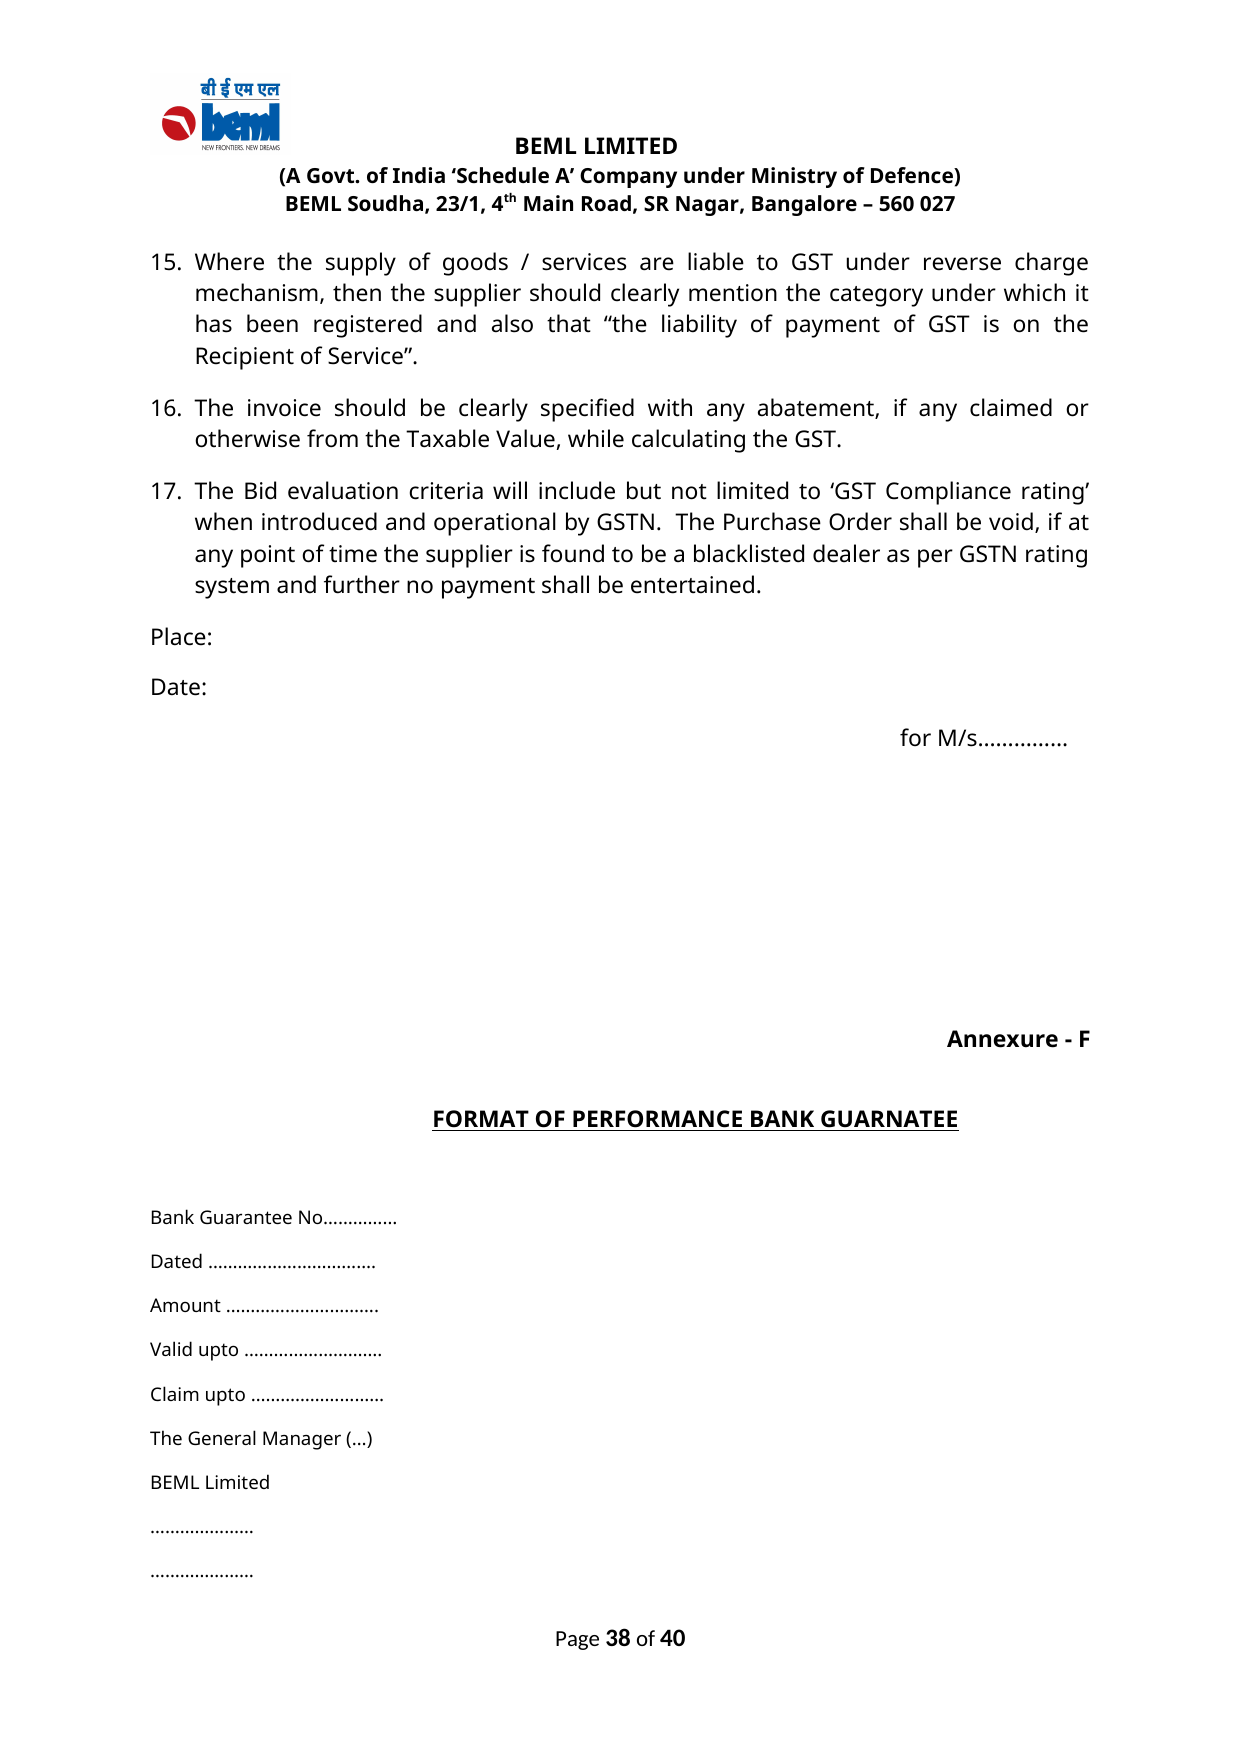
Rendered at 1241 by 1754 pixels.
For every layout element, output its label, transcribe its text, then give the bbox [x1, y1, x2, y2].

text ………………… [150, 1513, 993, 1539]
picture [150, 73, 292, 155]
list Where the supply of goods / services are liable to GST under reverse charge mechanism, then the supplier should clearly mention the category under which it has been registered and also that “the liability of payment of GST is on the Recipient of Service”. [150, 246, 1090, 371]
text Date: [150, 671, 1090, 702]
text Bank Guarantee No…………… [150, 1204, 993, 1230]
text for M/s…………… [825, 722, 1090, 753]
text BEML Limited [150, 1469, 993, 1495]
text Annexure - F [337, 1024, 1090, 1053]
text Claim upto ……………………… [150, 1381, 993, 1406]
text Amount …………………………. [150, 1292, 993, 1318]
text Place: [150, 621, 1090, 652]
list The Bid evaluation criteria will include but not limited to ‘GST Compliance rating’ when introduced and operational by GSTN. The Purchase Order shall be void, if at any point of time the supplier is found to be a blacklisted dealer as per GSTN rating system and further no payment shall be entertained. [150, 475, 1090, 600]
text ………………… [150, 1557, 993, 1583]
text FORMAT OF PERFORMANCE BANK GUARNATEE [300, 1103, 1090, 1134]
text The General Manager (…) [150, 1425, 993, 1451]
text Dated ……………………………. [150, 1248, 993, 1274]
text Valid upto ………………………. [150, 1337, 993, 1362]
list The invoice should be clearly specified with any abatement, if any claimed or otherwise from the Taxable Value, while calculating the GST. [150, 392, 1090, 454]
